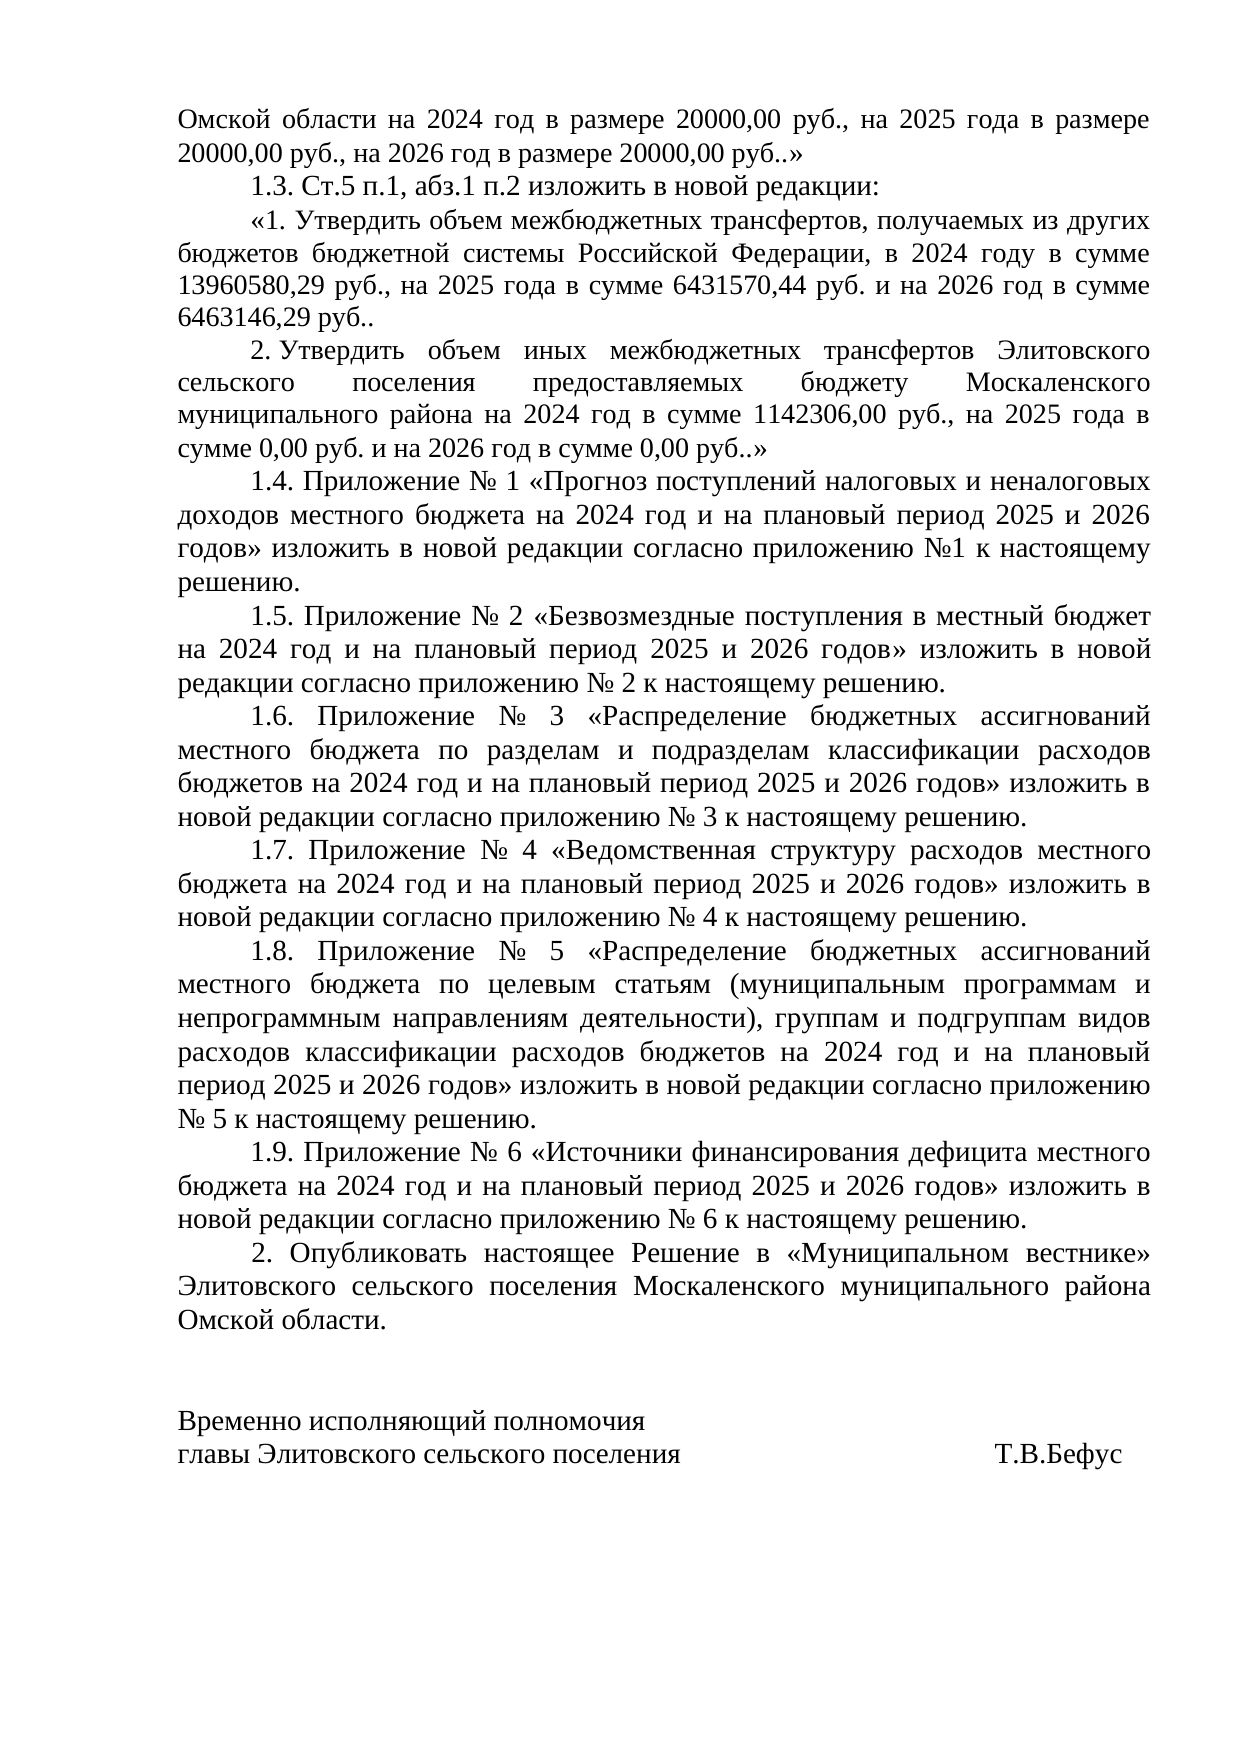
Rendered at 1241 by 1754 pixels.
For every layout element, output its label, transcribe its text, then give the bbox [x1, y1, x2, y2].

list 1.3. Ст.5 п.1, абз.1 п.2 изложить в новой редакции: [250, 168, 1152, 202]
text 1.9. Приложение № 6 «Источники финансирования дефицита местного бюджета на 2024 год и на плановый период 2025 и 2026 годов» изложить в новой редакции согласно приложению № 6 к настоящему решению. [177, 1134, 1152, 1235]
text «1. Утвердить объем межбюджетных трансфертов, получаемых из других бюджетов бюджетной системы Российской Федерации, в 2024 году в сумме 13960580,29 руб., на 2025 года в сумме 6431570,44 руб. и на 2026 год в сумме 6463146,29 руб.. [177, 202, 1152, 333]
text 1.6. Приложение № 3 «Распределение бюджетных ассигнований местного бюджета по разделам и подразделам классификации расходов бюджетов на 2024 год и на плановый период 2025 и 2026 годов» изложить в новой редакции согласно приложению № 3 к настоящему решению. [177, 698, 1152, 832]
text 1.8. Приложение № 5 «Распределение бюджетных ассигнований местного бюджета по целевым статьям (муниципальным программам и непрограммным направлениям деятельности), группам и подгруппам видов расходов классификации расходов бюджетов на 2024 год и на плановый период 2025 и 2026 годов» изложить в новой редакции согласно приложению № 5 к настоящему решению. [177, 933, 1152, 1134]
text 2. Опубликовать настоящее Решение в «Муниципальном вестнике» Элитовского сельского поселения Москаленского муниципального района Омской области. [177, 1235, 1152, 1336]
text 1.7. Приложение № 4 «Ведомственная структуру расходов местного бюджета на 2024 год и на плановый период 2025 и 2026 годов» изложить в новой редакции согласно приложению № 4 к настоящему решению. [177, 832, 1152, 933]
text главы Элитовского сельского поселения Т.В.Бефус [177, 1436, 1152, 1470]
text Временно исполняющий полномочия [177, 1403, 1152, 1436]
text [177, 103, 1152, 168]
text 1.5. Приложение № 2 «Безвозмездные поступления в местный бюджет на 2024 год и на плановый период 2025 и 2026 годов» изложить в новой редакции согласно приложению № 2 к настоящему решению. [177, 598, 1152, 698]
text 1.4. Приложение № 1 «Прогноз поступлений налоговых и неналоговых доходов местного бюджета на 2024 год и на плановый период 2025 и 2026 годов» изложить в новой редакции согласно приложению №1 к настоящему решению. [177, 463, 1152, 598]
text 2. Утвердить объем иных межбюджетных трансфертов Элитовского сельского поселения предоставляемых бюджету Москаленского муниципального района на 2024 год в сумме 1142306,00 руб., на 2025 года в сумме 0,00 руб. и на 2026 год в сумме 0,00 руб..» [177, 333, 1152, 463]
